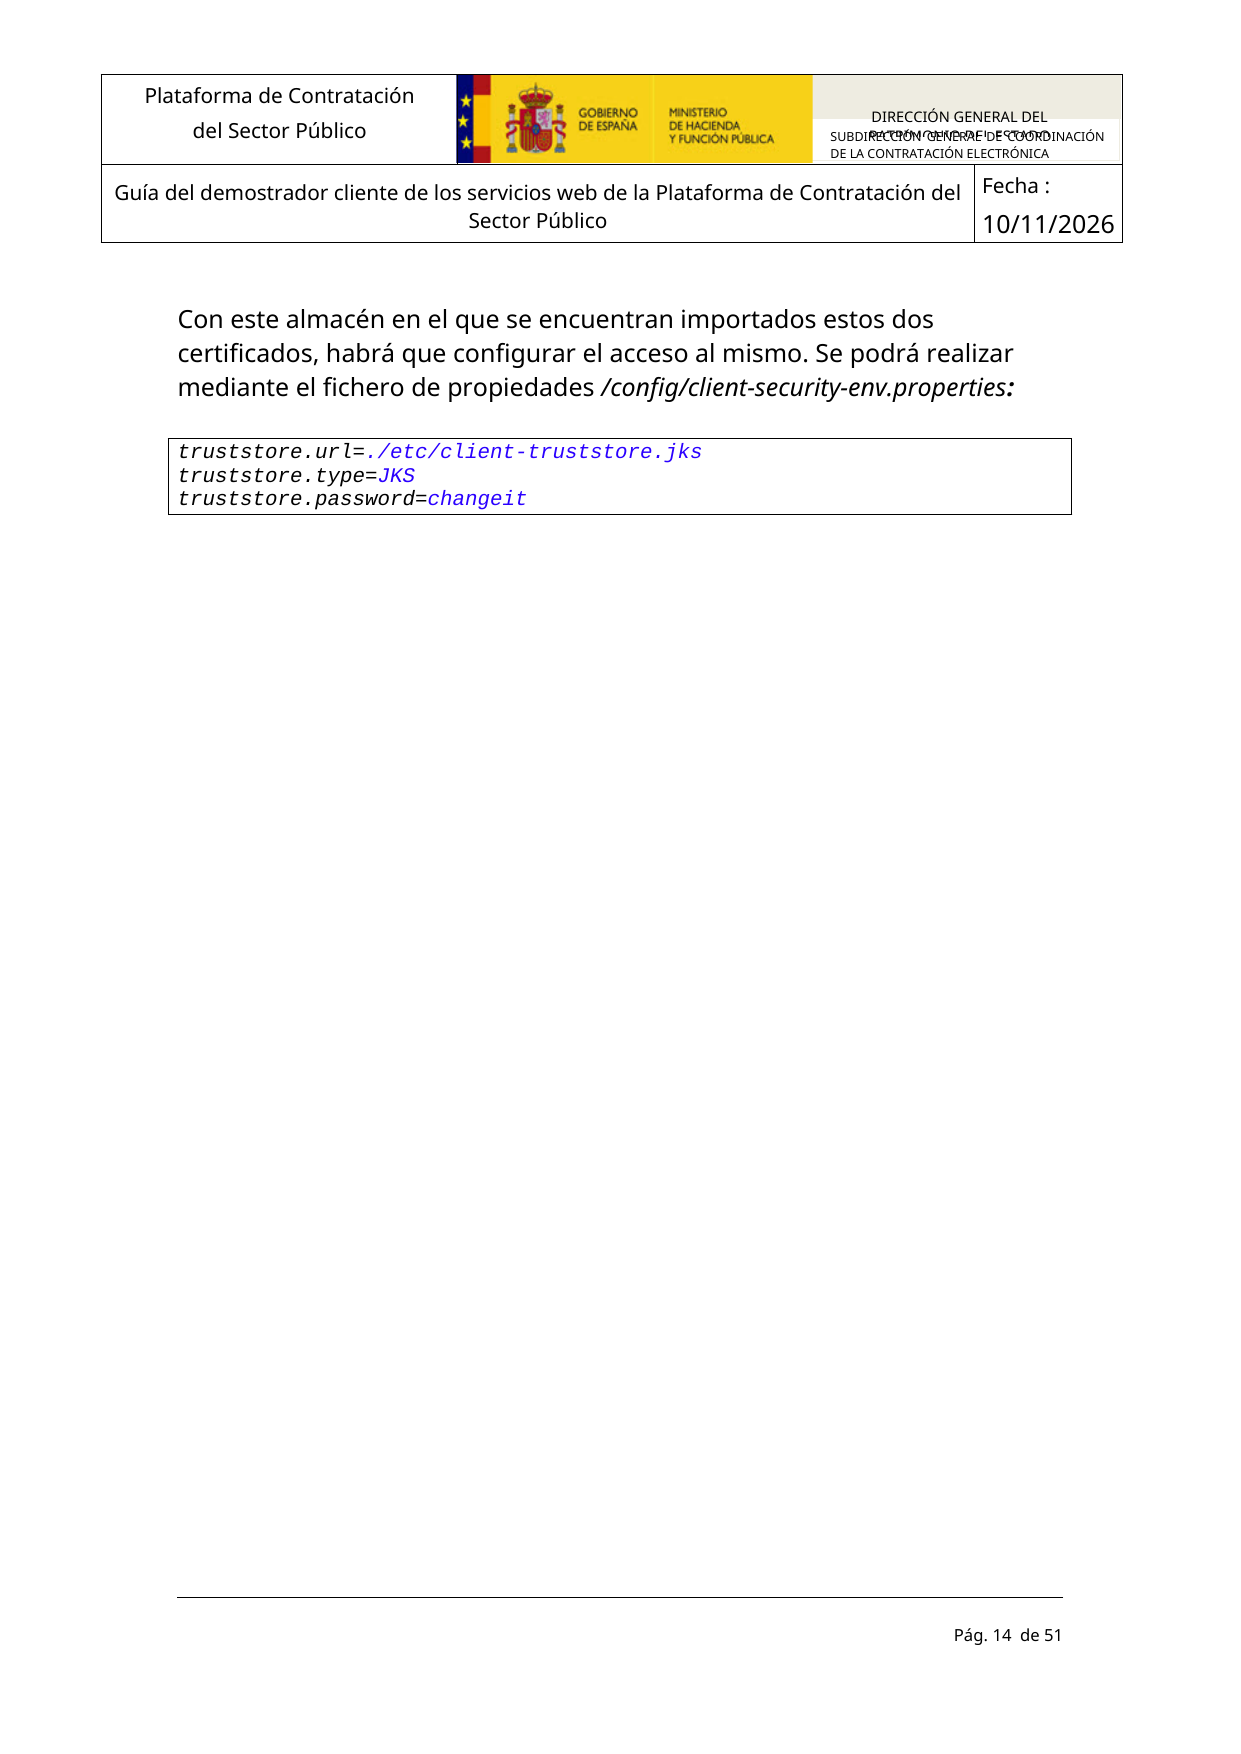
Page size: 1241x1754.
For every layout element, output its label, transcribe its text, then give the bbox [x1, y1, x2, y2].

text truststore.url=./etc/client-truststore.jks [169, 439, 1071, 465]
text Con este almacén en el que se encuentran importados estos dos certificados, habrá que configurar el acceso al mismo. Se podrá realizar mediante el fichero de propiedades /config/client-security-env.properties: [177, 302, 1063, 404]
picture [458, 75, 813, 163]
text truststore.type=JKS [177, 465, 1063, 485]
text truststore.password=changeit [169, 485, 1071, 514]
